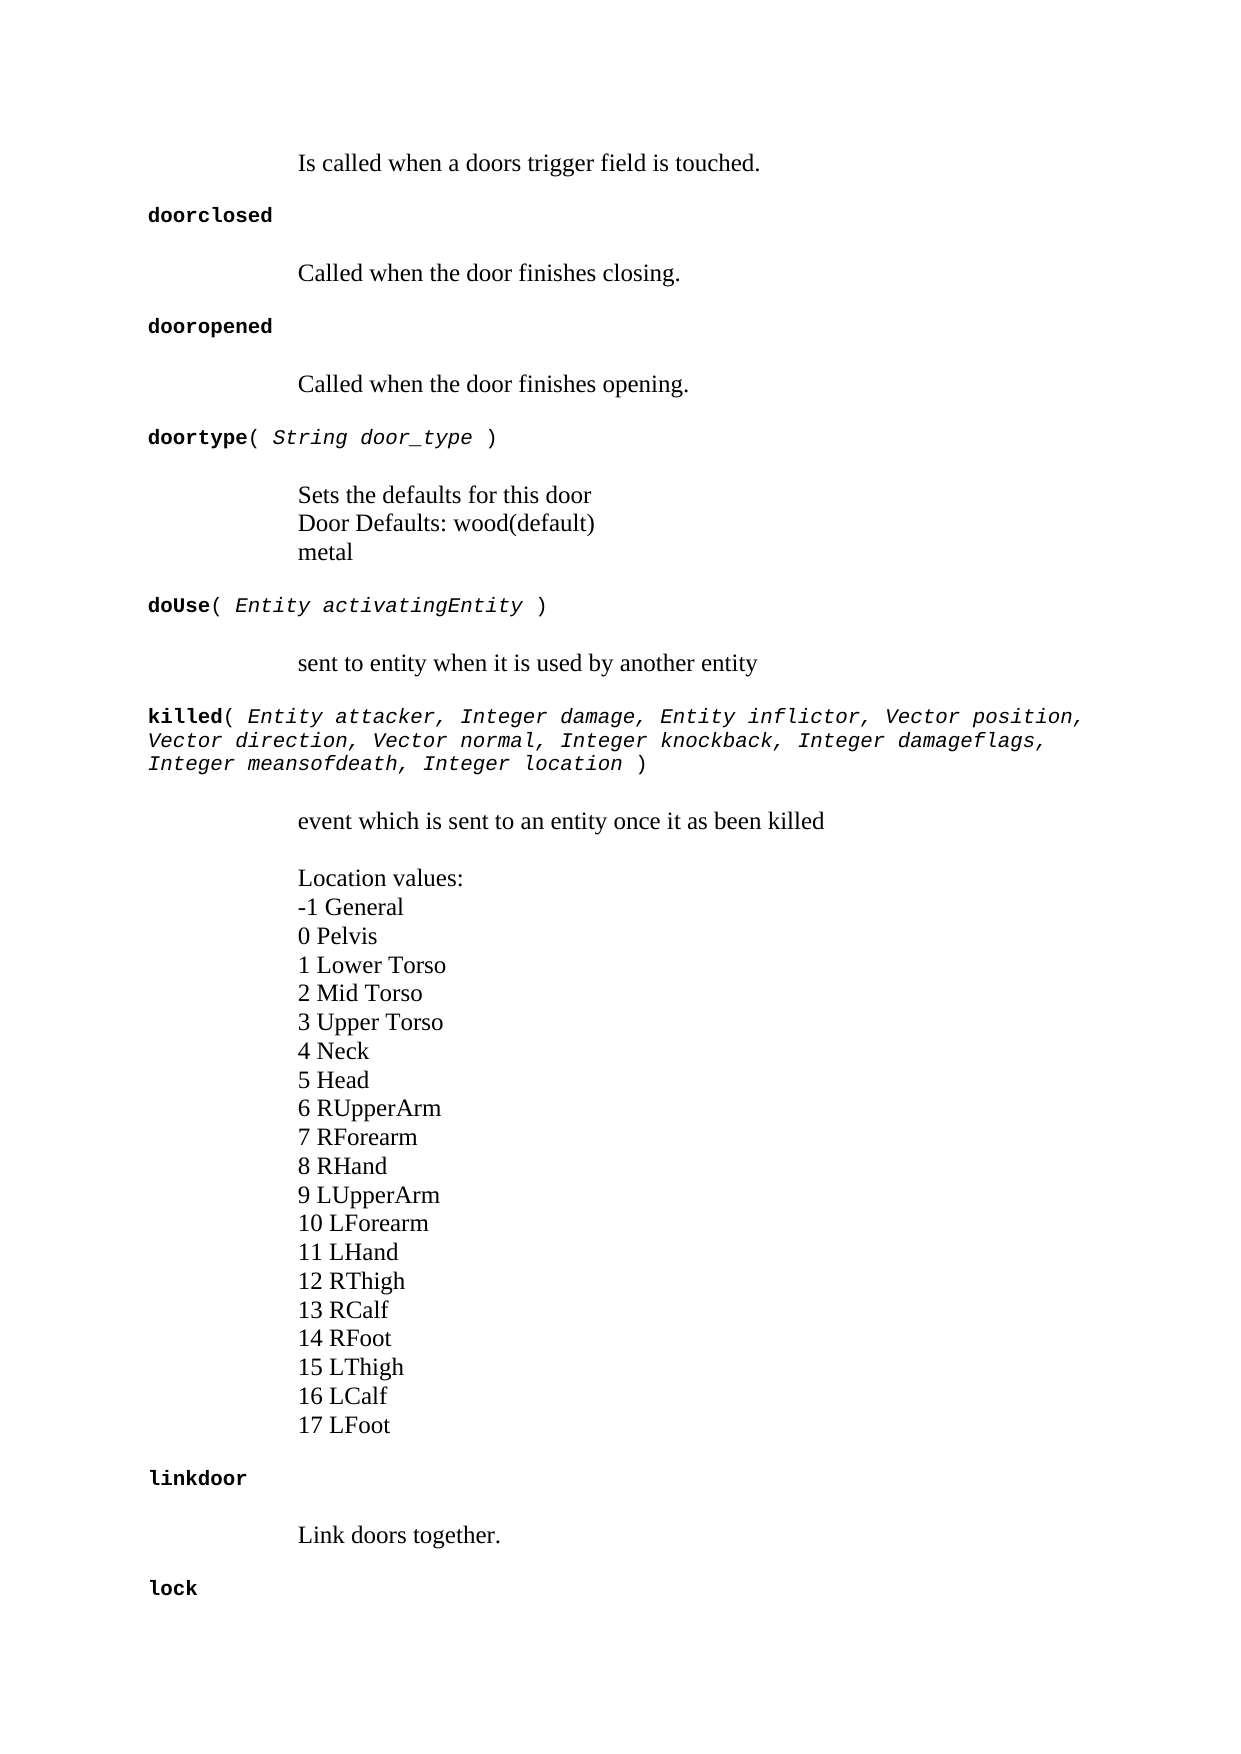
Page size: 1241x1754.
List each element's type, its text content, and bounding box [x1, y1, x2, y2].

text sent to entity when it is used by another entity [298, 648, 1093, 677]
text linkdoor [148, 1468, 1093, 1491]
text Sets the defaults for this door Door Defaults: wood(default) metal [298, 480, 1093, 566]
text Is called when a doors trigger field is touched. [298, 148, 1093, 176]
text doortype( String door_type ) [148, 427, 1093, 451]
text dooropened [148, 316, 1093, 340]
text Called when the door finishes opening. [298, 369, 1093, 398]
text doUse( Entity activatingEntity ) [148, 595, 1093, 619]
text Link doors together. [298, 1521, 1093, 1549]
text Called when the door finishes closing. [298, 258, 1093, 287]
text killed( Entity attacker, Integer damage, Entity inflictor, Vector position, Vector direction, Vector normal, Integer knockback, Integer damageflags, Integer meansofdeath, Integer location ) [148, 706, 1093, 777]
text doorclosed [148, 206, 1093, 229]
text event which is sent to an entity once it as been killed Location values: -1 General 0 Pelvis 1 Lower Torso 2 Mid Torso 3 Upper Torso 4 Neck 5 Head 6 RUpperArm 7 RForearm 8 RHand 9 LUpperArm 10 LForearm 11 LHand 12 RThigh 13 RCalf 14 RFoot 15 LThigh 16 LCalf 17 LFoot [298, 806, 1093, 1438]
text lock [148, 1578, 1093, 1602]
